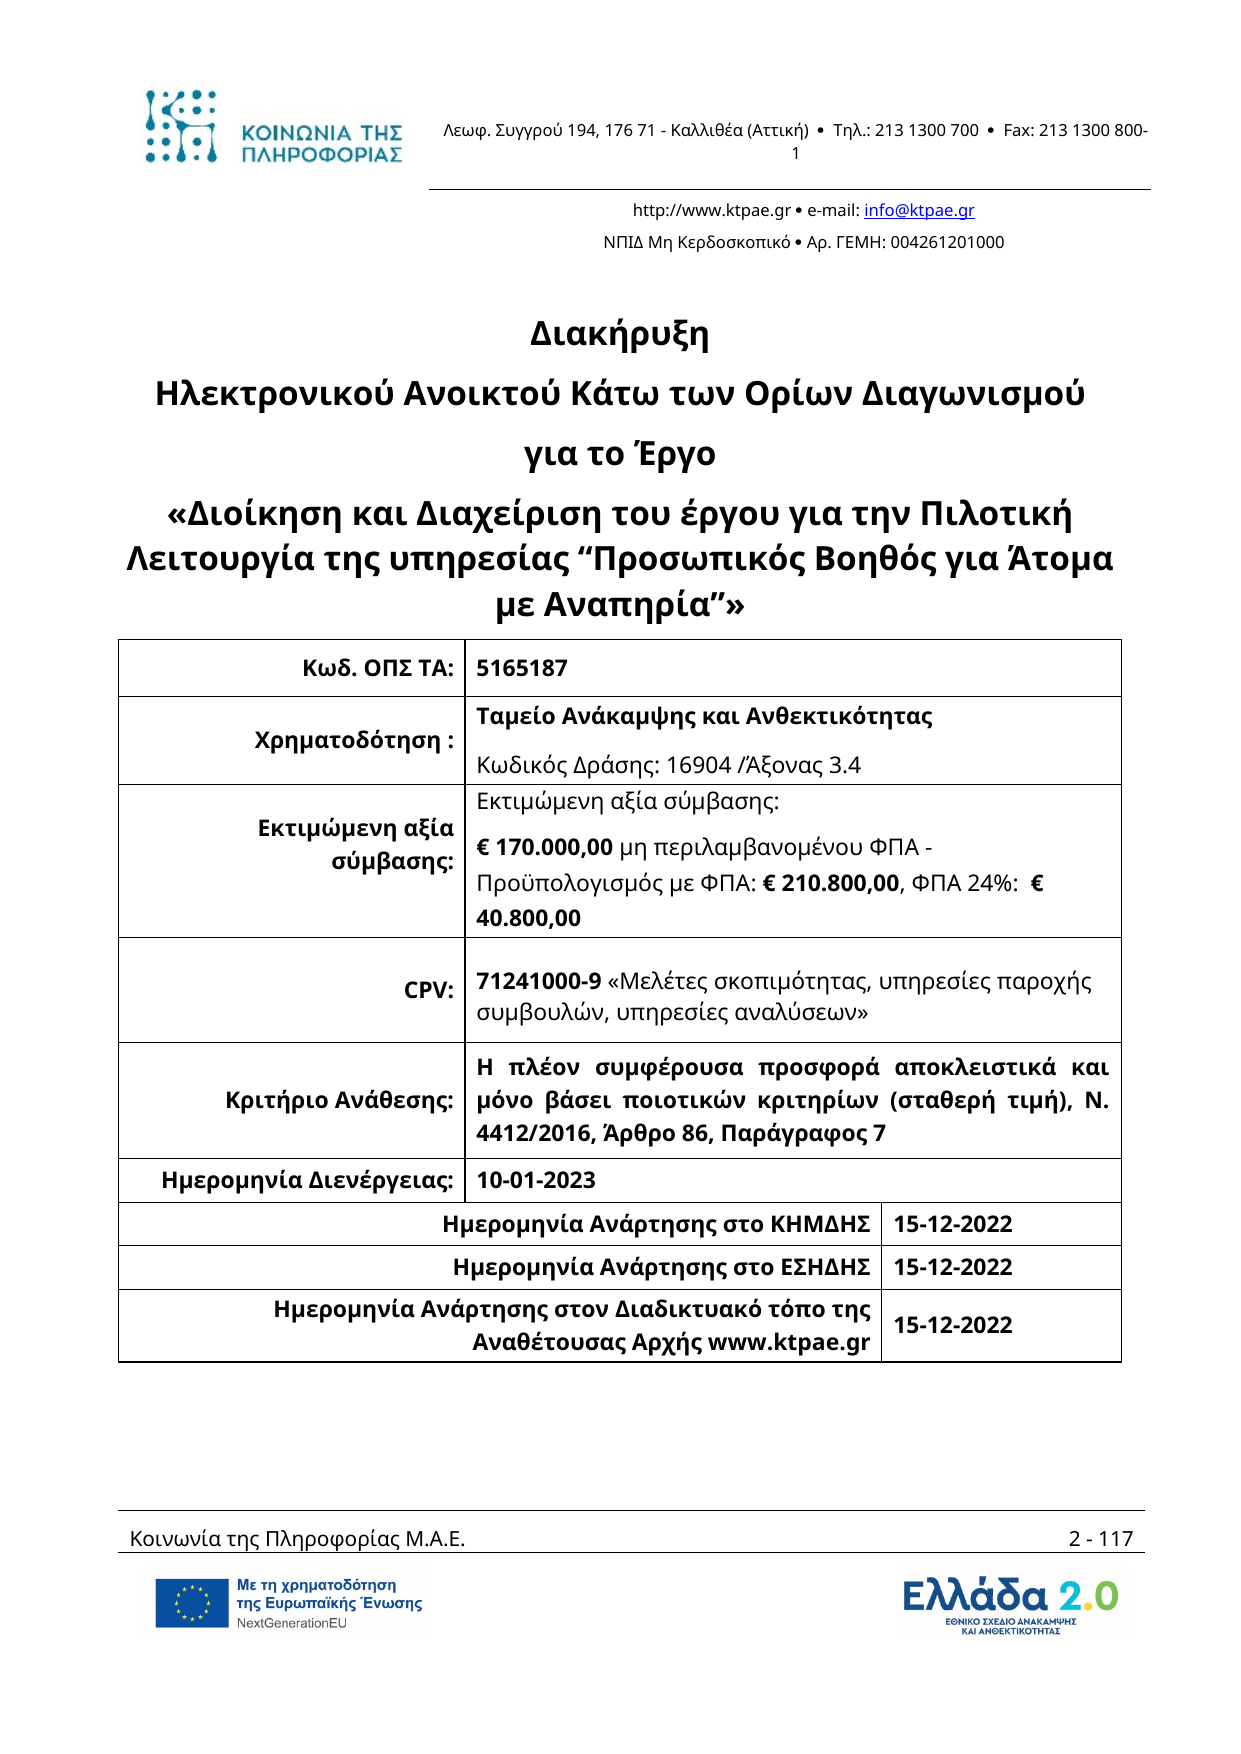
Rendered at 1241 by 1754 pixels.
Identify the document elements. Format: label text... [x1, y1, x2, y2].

table_cell Εκτιμώμενη αξία σύμβασης: € 170.000,00 μη περιλαμβανομένου ΦΠΑ - Προϋπολογισμός με ΦΠΑ: € 210.800,00, ΦΠΑ 24%: € 40.800,00 [466, 785, 1121, 937]
table_header Κωδ. ΟΠΣ ΤΑ: [119, 640, 464, 696]
table_cell Χρηματοδότηση : [119, 697, 464, 784]
table_cell Ημερομηνία Ανάρτησης στον Διαδικτυακό τόπο της Αναθέτουσας Αρχής www.ktpae.gr [119, 1290, 881, 1361]
table_cell Ημερομηνία Ανάρτησης στο ΕΣΗΔΗΣ [119, 1246, 881, 1289]
table_cell 10-01-2023 [466, 1159, 1121, 1202]
table_cell 15-12-2022 [882, 1246, 1121, 1289]
table_cell Η πλέον συμφέρουσα προσφορά αποκλειστικά και μόνο βάσει ποιοτικών κριτηρίων (σταθερή τιμή), Ν. 4412/2016, Άρθρο 86, Παράγραφος 7 [466, 1043, 1121, 1158]
text Ηλεκτρονικού Ανοικτού Κάτω των Ορίων Διαγωνισμού [118, 369, 1122, 415]
table_cell CPV: [119, 938, 464, 1042]
text για το Έργο [118, 429, 1122, 475]
text «Διοίκηση και Διαχείριση του έργου για την Πιλοτική Λειτουργία της υπηρεσίας “Προσωπικός Βοηθός για Άτομα με Αναπηρία”» [118, 490, 1122, 626]
table_cell Ημερομηνία Ανάρτησης στο ΚΗΜΔΗΣ [119, 1203, 881, 1245]
table_cell Κριτήριο Ανάθεσης: [119, 1043, 464, 1158]
table_cell Εκτιμώμενη αξία σύμβασης: [119, 785, 464, 937]
table_cell 15-12-2022 [882, 1290, 1121, 1361]
table_cell Ημερομηνία Διενέργειας: [119, 1159, 464, 1202]
table_header 5165187 [466, 640, 1121, 696]
table_cell 15-12-2022 [882, 1203, 1121, 1245]
text Διακήρυξη [118, 309, 1122, 355]
table_cell 71241000-9 «Μελέτες σκοπιμότητας, υπηρεσίες παροχής συμβουλών, υπηρεσίες αναλύσεων» [466, 938, 1121, 1042]
table_cell Ταμείο Ανάκαμψης και Ανθεκτικότητας Κωδικός Δράσης: 16904 /Άξονας 3.4 [466, 697, 1121, 784]
picture [140, 87, 405, 169]
